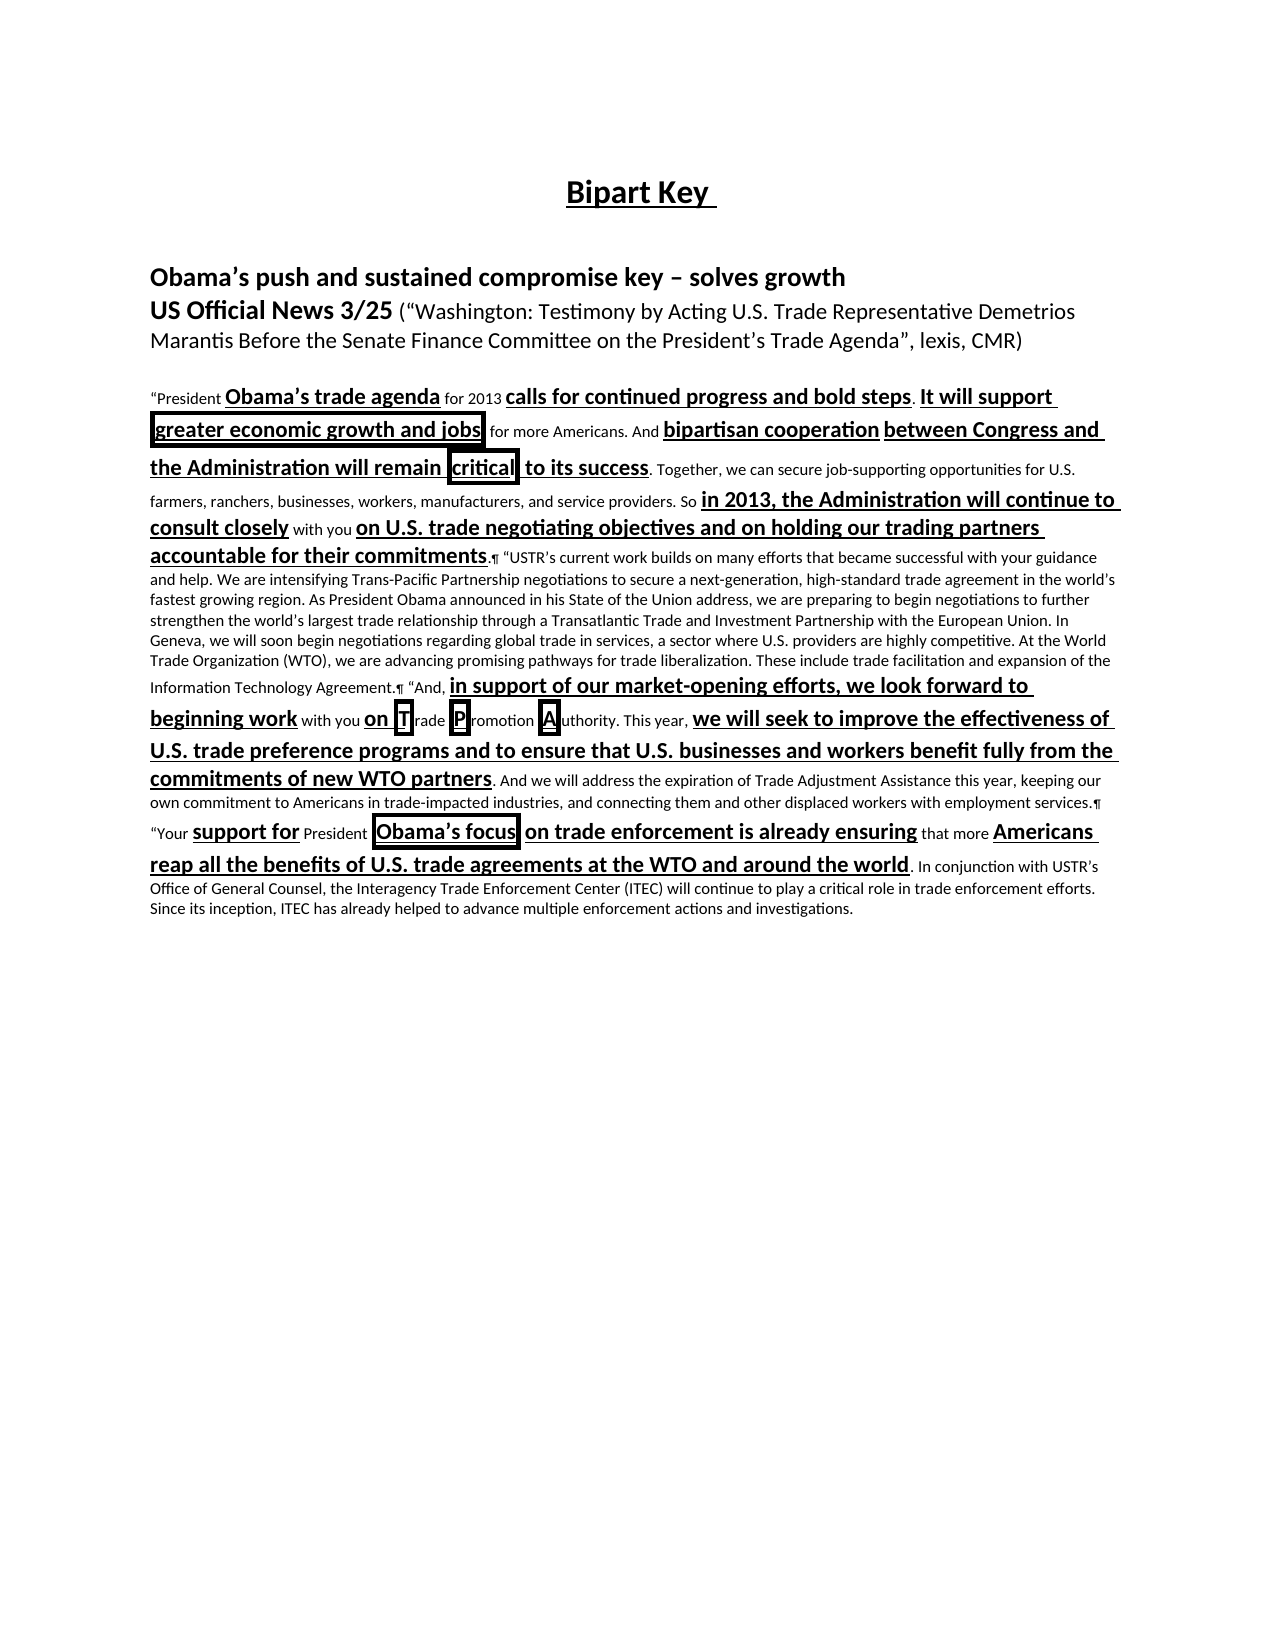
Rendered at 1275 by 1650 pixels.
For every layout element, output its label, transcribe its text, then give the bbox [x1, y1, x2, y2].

text “President Obama’s trade agenda for 2013 calls for continued progress and bold steps. It will support greater economic growth and jobs for more Americans. And bipartisan cooperation between Congress and the Administration will remain critical to its success. Together, we can secure job-supporting opportunities for U.S. farmers, ranchers, businesses, workers, manufacturers, and service providers. So in 2013, the Administration will continue to consult closely with you on U.S. trade negotiating objectives and on holding our trading partners accountable for their commitments.¶ “USTR’s current work builds on many efforts that became successful with your guidance and help. We are intensifying Trans-Pacific Partnership negotiations to secure a next-generation, high-standard trade agreement in the world’s fastest growing region. As President Obama announced in his State of the Union address, we are preparing to begin negotiations to further strengthen the world’s largest trade relationship through a Transatlantic Trade and Investment Partnership with the European Union. In Geneva, we will soon begin negotiations regarding global trade in services, a sector where U.S. providers are highly competitive. At the World Trade Organization (WTO), we are advancing promising pathways for trade liberalization. These include trade facilitation and expansion of the Information Technology Agreement.¶ “And, in support of our market-opening efforts, we look forward to beginning work with you on Trade Promotion Authority. This year, we will seek to improve the effectiveness of U.S. trade preference programs and to ensure that U.S. businesses and workers benefit fully from the commitments of new WTO partners. And we will address the expiration of Trade Adjustment Assistance this year, keeping our own commitment to Americans in trade-impacted industries, and connecting them and other displaced workers with employment services.¶ “Your support for President Obama’s focus on trade enforcement is already ensuring that more Americans reap all the benefits of U.S. trade agreements at the WTO and around the world. In conjunction with USTR’s Office of General Counsel, the Interagency Trade Enforcement Center (ITEC) will continue to play a critical role in trade enforcement efforts. Since its inception, ITEC has already helped to advance multiple enforcement actions and investigations. [150, 382, 1125, 919]
subtitle Obama’s push and sustained compromise key – solves growth [150, 260, 1125, 293]
text US Official News 3/25 (“Washington: Testimony by Acting U.S. Trade Representative Demetrios Marantis Before the Senate Finance Committee on the President’s Trade Agenda”, lexis, CMR) [150, 293, 1125, 354]
subtitle Bipart Key [150, 171, 1125, 212]
